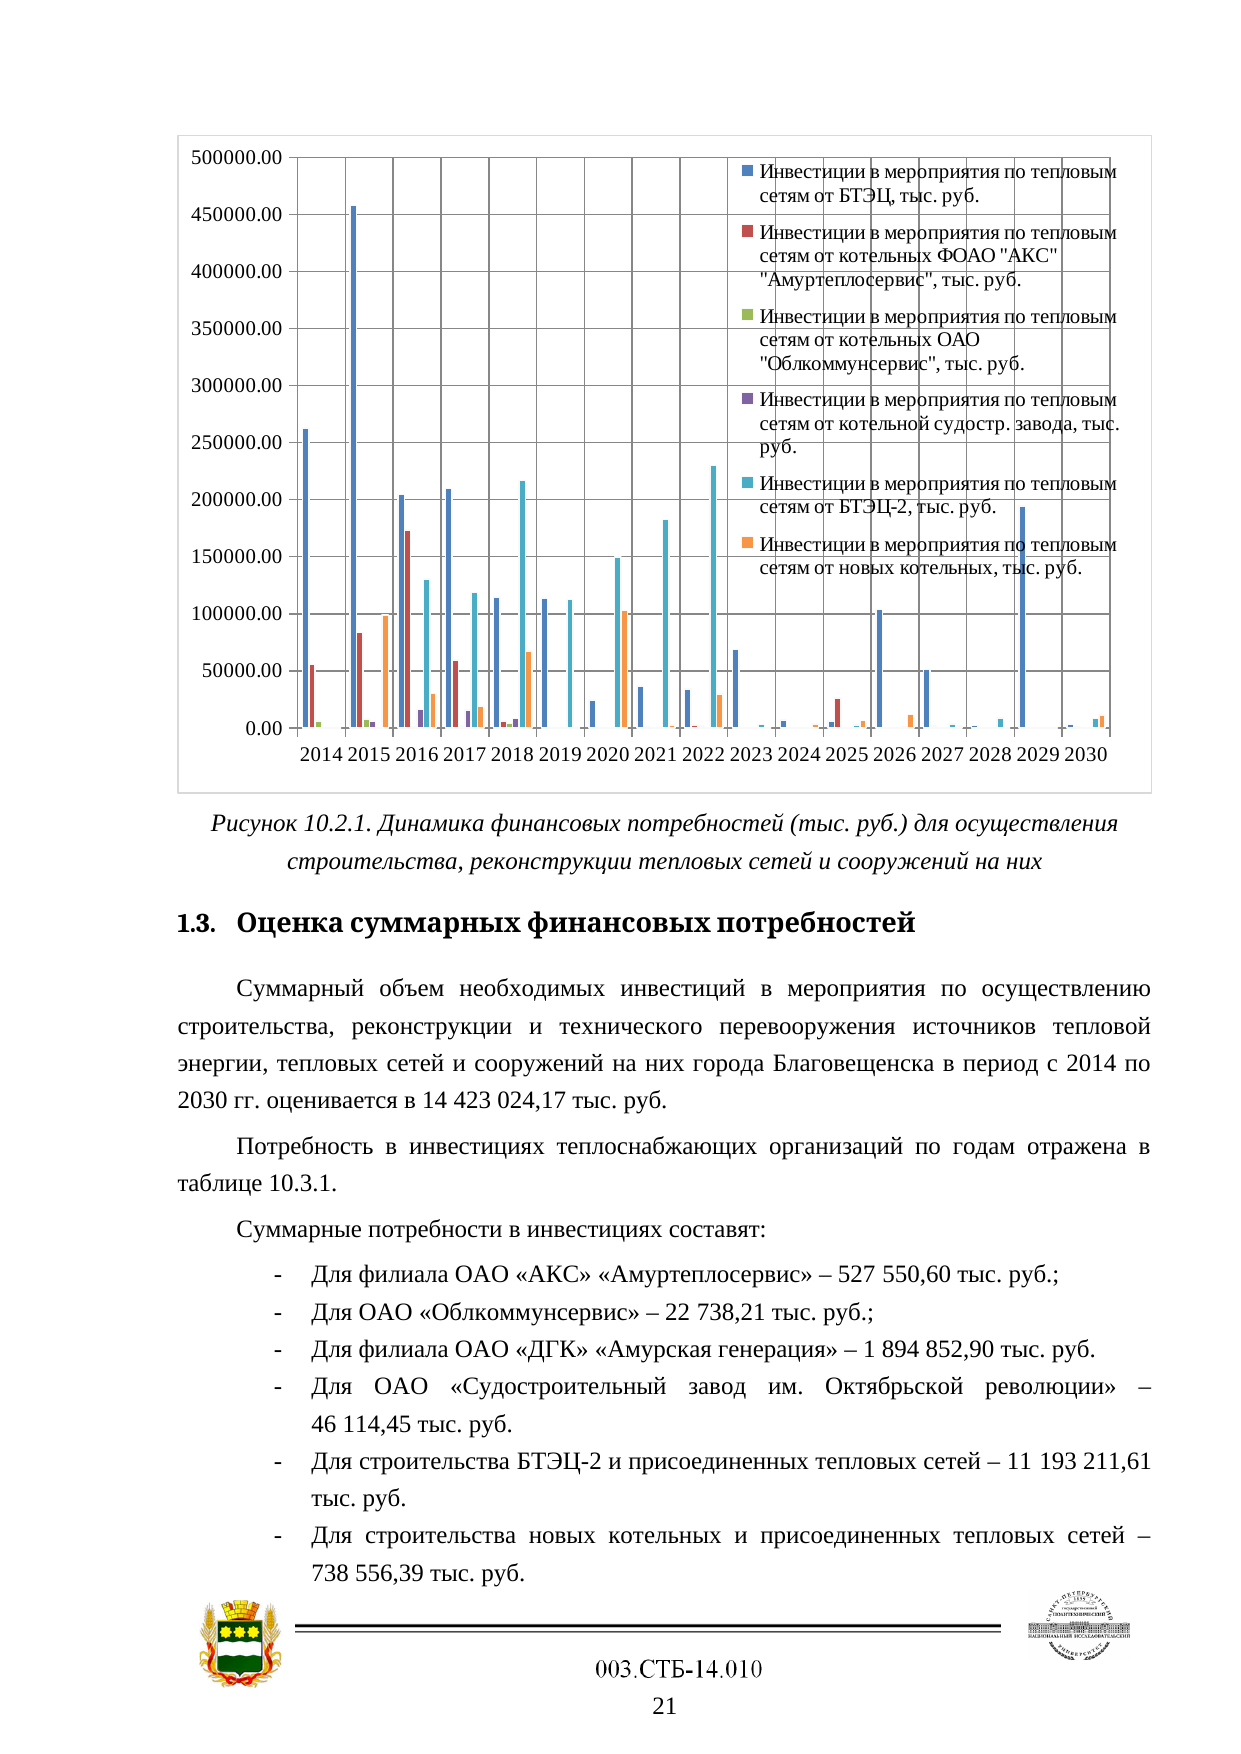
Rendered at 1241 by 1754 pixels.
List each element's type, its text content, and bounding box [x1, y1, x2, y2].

text Суммарный объем необходимых инвестиций в мероприятия по осуществлению строительства, реконструкции и технического перевооружения источников тепловой энергии, тепловых сетей и сооружений на них города Благовещенска в период с 2014 по 2030 гг. оценивается в 14 423 024,17 тыс. руб. [177, 973, 1152, 1114]
text Потребность в инвестициях теплоснабжающих организаций по годам отражена в таблице 10.3.1. [177, 1131, 1152, 1197]
text Суммарные потребности в инвестициях составят: [177, 1214, 1152, 1243]
picture [191, 1588, 1138, 1691]
subtitle Оценка суммарных финансовых потребностей [177, 908, 1152, 939]
list Для строительства БТЭЦ-2 и присоединенных тепловых сетей – 11 193 211,61 тыс. руб. [274, 1446, 1152, 1512]
text Рисунок 10.2.1. Динамика финансовых потребностей (тыс. руб.) для осуществления строительства, реконструкции тепловых сетей и сооружений на них [177, 808, 1152, 874]
list Для ОАО «Облкоммунсервис» – 22 738,21 тыс. руб.; [274, 1297, 1152, 1326]
list Для ОАО «Судостроительный завод им. Октябрьской революции» – 46 114,45 тыс. руб. [274, 1371, 1152, 1437]
list Для строительства новых котельных и присоединенных тепловых сетей – 738 556,39 тыс. руб. [274, 1521, 1152, 1587]
list Для филиала ОАО «АКС» «Амуртеплосервис» – 527 550,60 тыс. руб.; [274, 1259, 1152, 1288]
list Для филиала ОАО «ДГК» «Амурская генерация» – 1 894 852,90 тыс. руб. [274, 1334, 1152, 1363]
